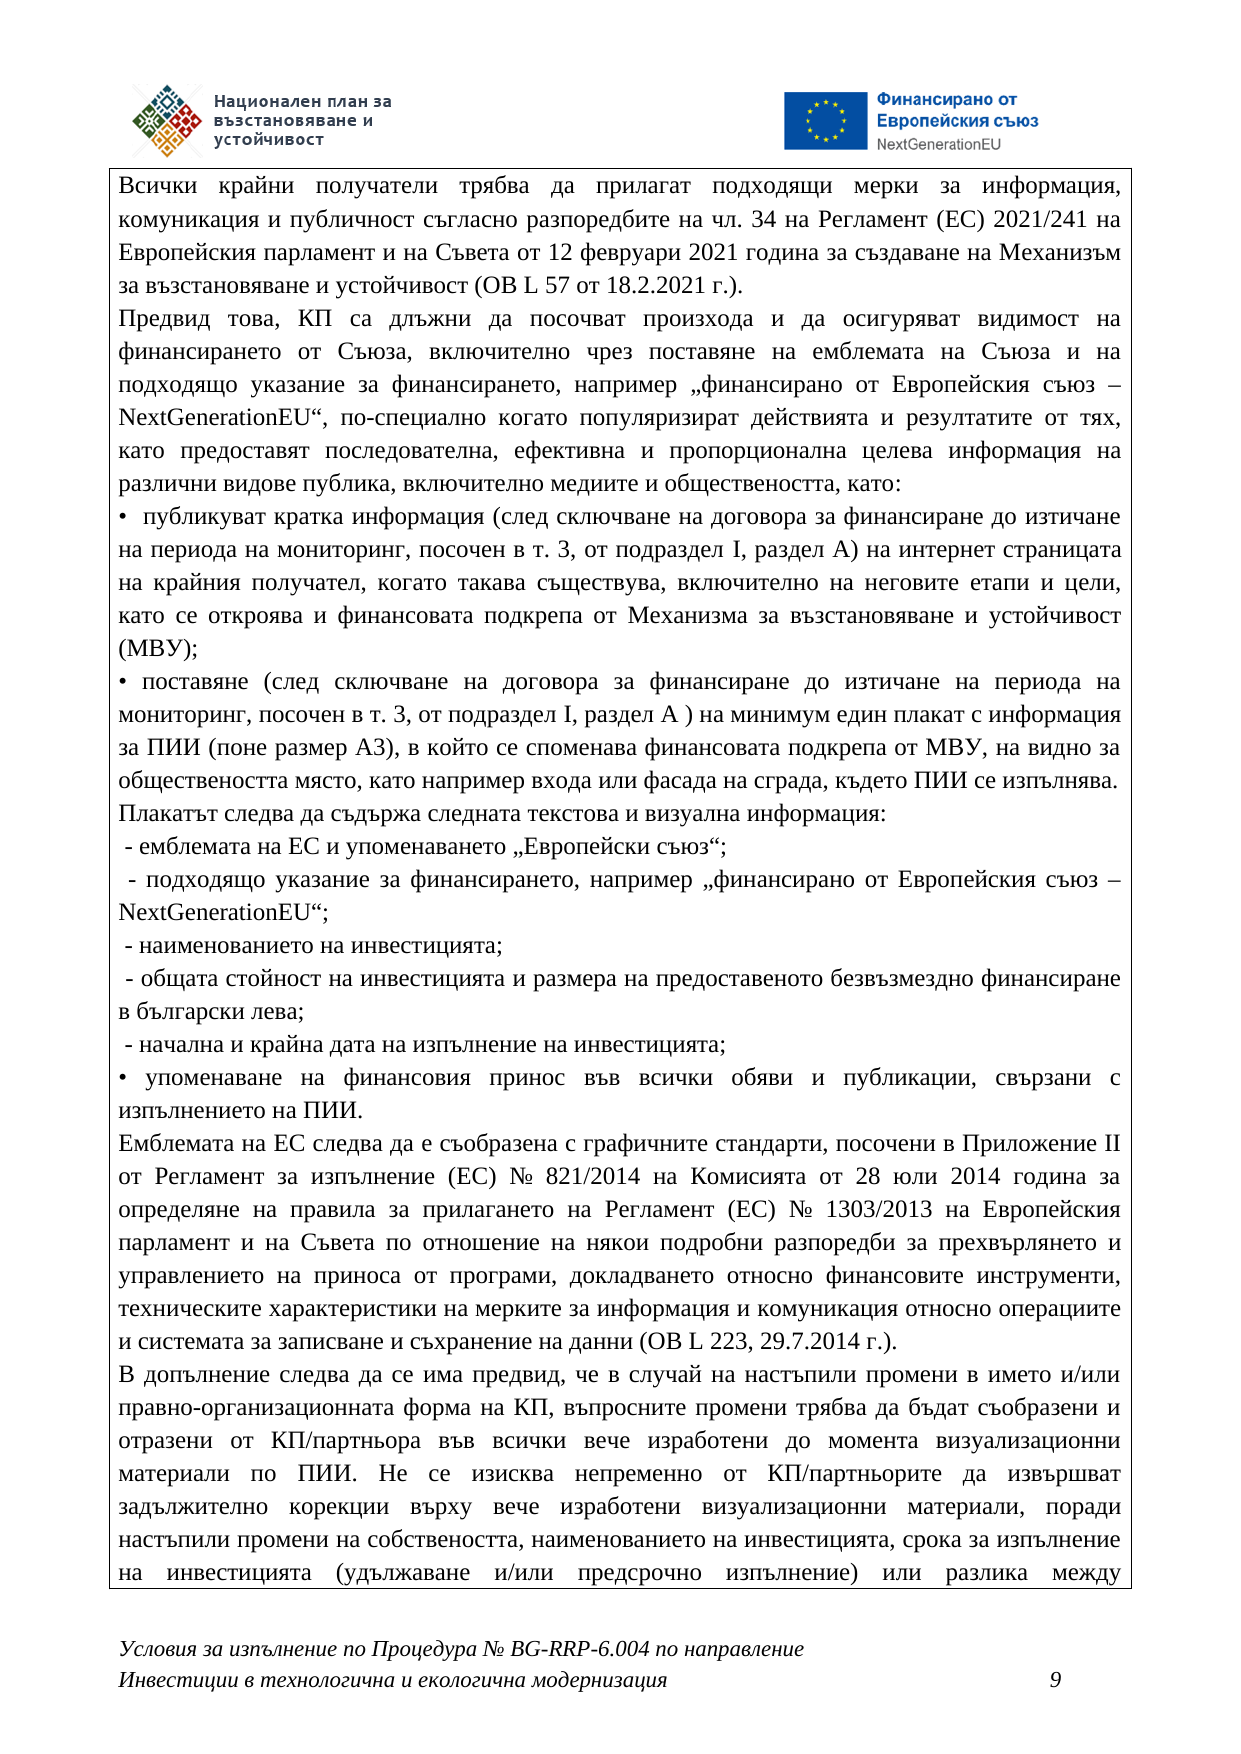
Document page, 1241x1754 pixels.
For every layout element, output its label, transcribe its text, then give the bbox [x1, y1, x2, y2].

text Емблемата на ЕС следва да е съобразена с графичните стандарти, посочени в Приложение II от Регламент за изпълнение (ЕС) № 821/2014 на Комисията от 28 юли 2014 година за определяне на правила за прилагането на Регламент (ЕС) № 1303/2013 на Европейския парламент и на Съвета по отношение на някои подробни разпоредби за прехвърлянето и управлението на приноса от програми, докладването относно финансовите инструменти, техническите характеристики на мерките за информация и комуникация относно операциите и системата за записване и съхранение на данни (OB L 223, 29.7.2014 г.). [110, 1125, 1131, 1355]
text - емблемата на ЕС и упоменаването „Европейски съюз“; [110, 828, 1131, 860]
text • поставяне (след сключване на договора за финансиране до изтичане на периода на мониторинг, посочен в т. 3, от подраздел I, раздел А ) на минимум един плакат с информация за ПИИ (поне размер А3), в който се споменава финансовата подкрепа от МВУ, на видно за обществеността място, като например входа или фасада на сграда, където ПИИ се изпълнява. [110, 663, 1131, 794]
text - подходящо указание за финансирането, например „финансирано от Европейския съюз – NextGenerationEU“; [110, 861, 1131, 926]
text Всички крайни получатели трябва да прилагат подходящи мерки за информация, комуникация и публичност съгласно разпоредбите на чл. 34 на Регламент (ЕС) 2021/241 на Европейския парламент и на Съвета от 12 февруари 2021 година за създаване на Механизъм за възстановяване и устойчивост (OB L 57 от 18.2.2021 г.). [110, 169, 1131, 298]
text • упоменаване на финансовия принос във всички обяви и публикации, свързани с изпълнението на ПИИ. [110, 1059, 1131, 1124]
text - общата стойност на инвестицията и размера на предоставеното безвъзмездно финансиране в български лева; [110, 960, 1131, 1025]
text Плакатът следва да съдържа следната текстова и визуална информация: [110, 795, 1131, 827]
text - начална и крайна дата на изпълнение на инвестицията; [110, 1026, 1131, 1058]
text - наименованието на инвестицията; [110, 927, 1131, 959]
picture [118, 73, 1062, 168]
text • публикуват кратка информация (след сключване на договора за финансиране до изтичане на периода на мониторинг, посочен в т. 3, от подраздел I, раздел А) на интернет страницата на крайния получател, когато такава съществува, включително на неговите етапи и цели, като се откроява и финансовата подкрепа от Механизма за възстановяване и устойчивост (МВУ); [110, 498, 1131, 662]
text Предвид това, КП са длъжни да посочват произхода и да осигуряват видимост на финансирането от Съюза, включително чрез поставяне на емблемата на Съюза и на подходящо указание за финансирането, например „финансирано от Европейския съюз – NextGenerationEU“, по-специално когато популяризират действията и резултатите от тях, като предоставят последователна, ефективна и пропорционална целева информация на различни видове публика, включително медиите и обществеността, като: [110, 299, 1131, 497]
